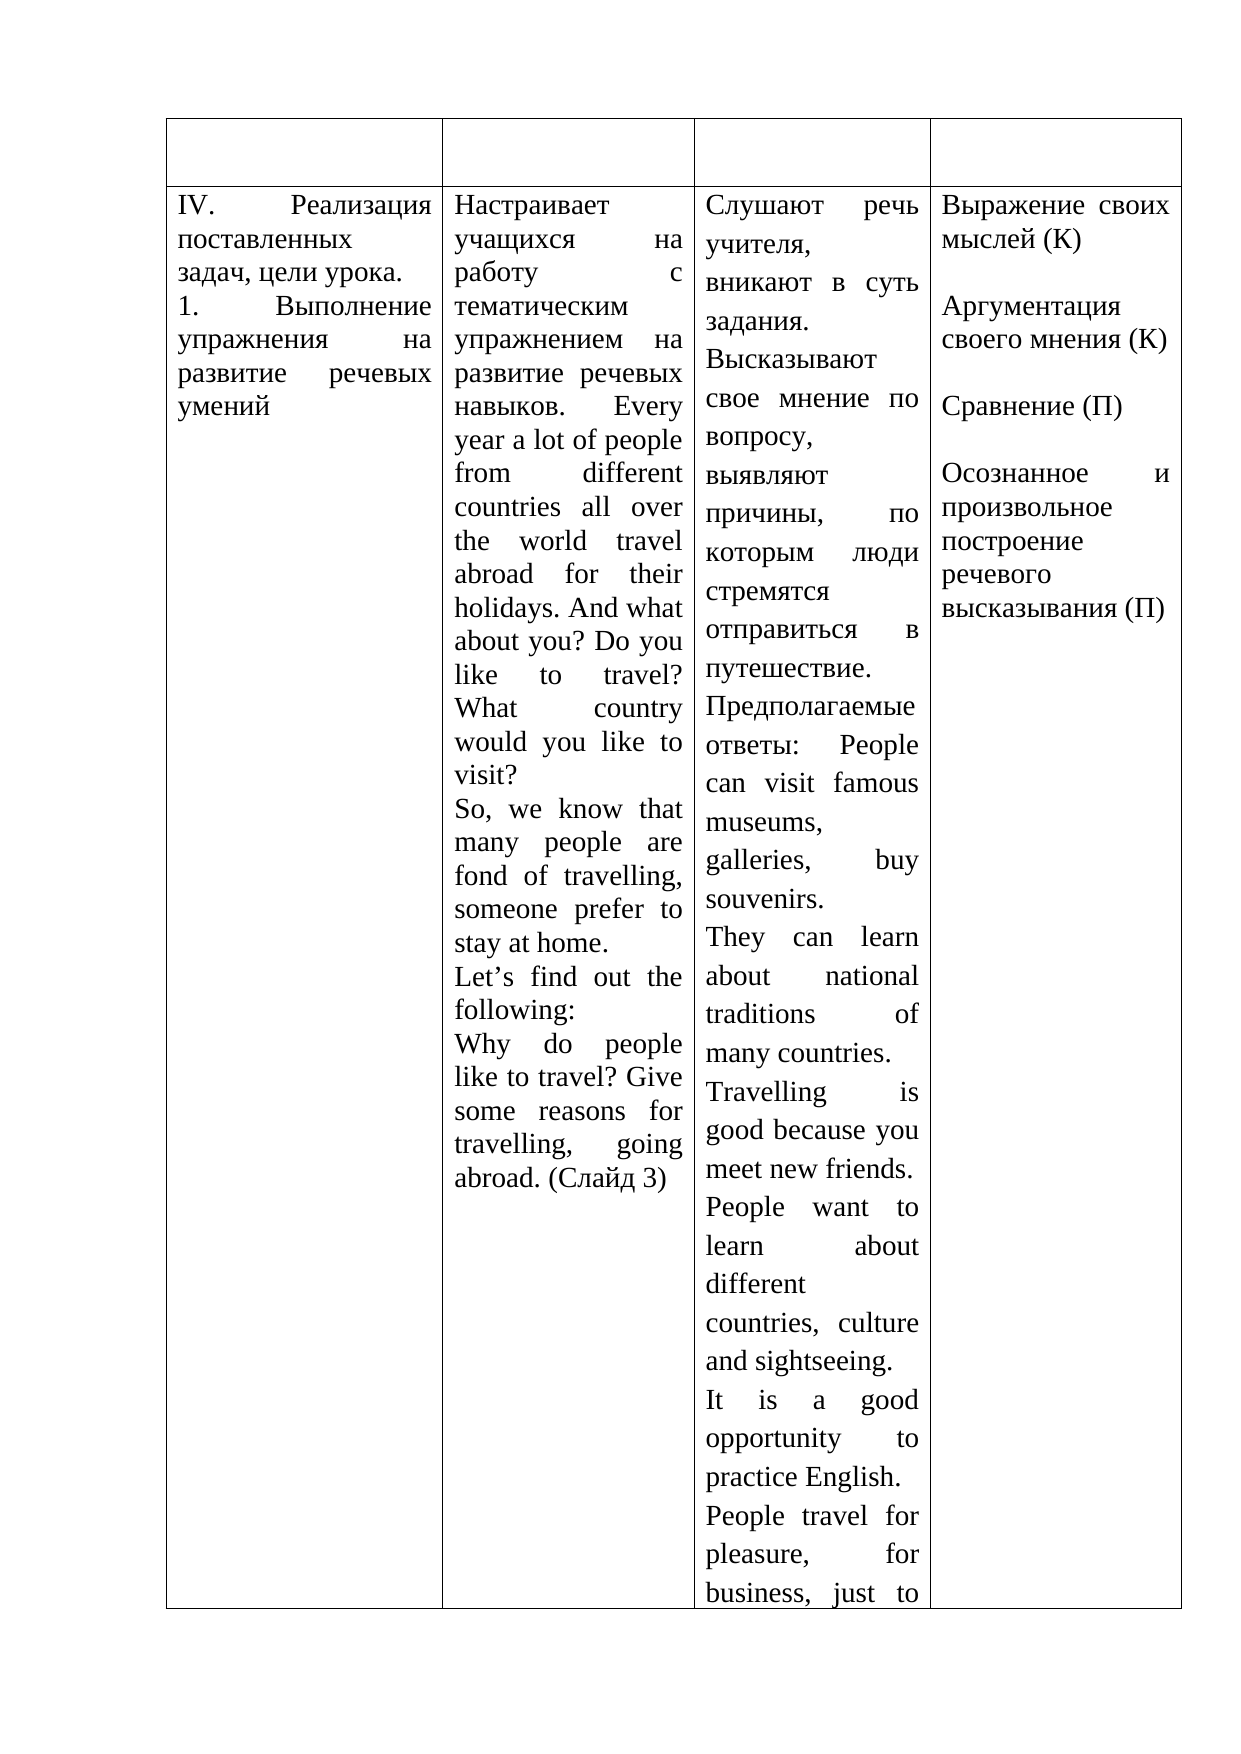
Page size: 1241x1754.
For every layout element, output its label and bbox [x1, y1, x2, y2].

table_cell [443, 187, 694, 1608]
table_cell [167, 119, 442, 186]
table_cell [931, 187, 1181, 1608]
table_cell [931, 119, 1181, 186]
table_cell [167, 187, 442, 1608]
table_cell [443, 119, 694, 186]
table_cell [695, 187, 930, 1608]
table_cell [695, 119, 930, 186]
